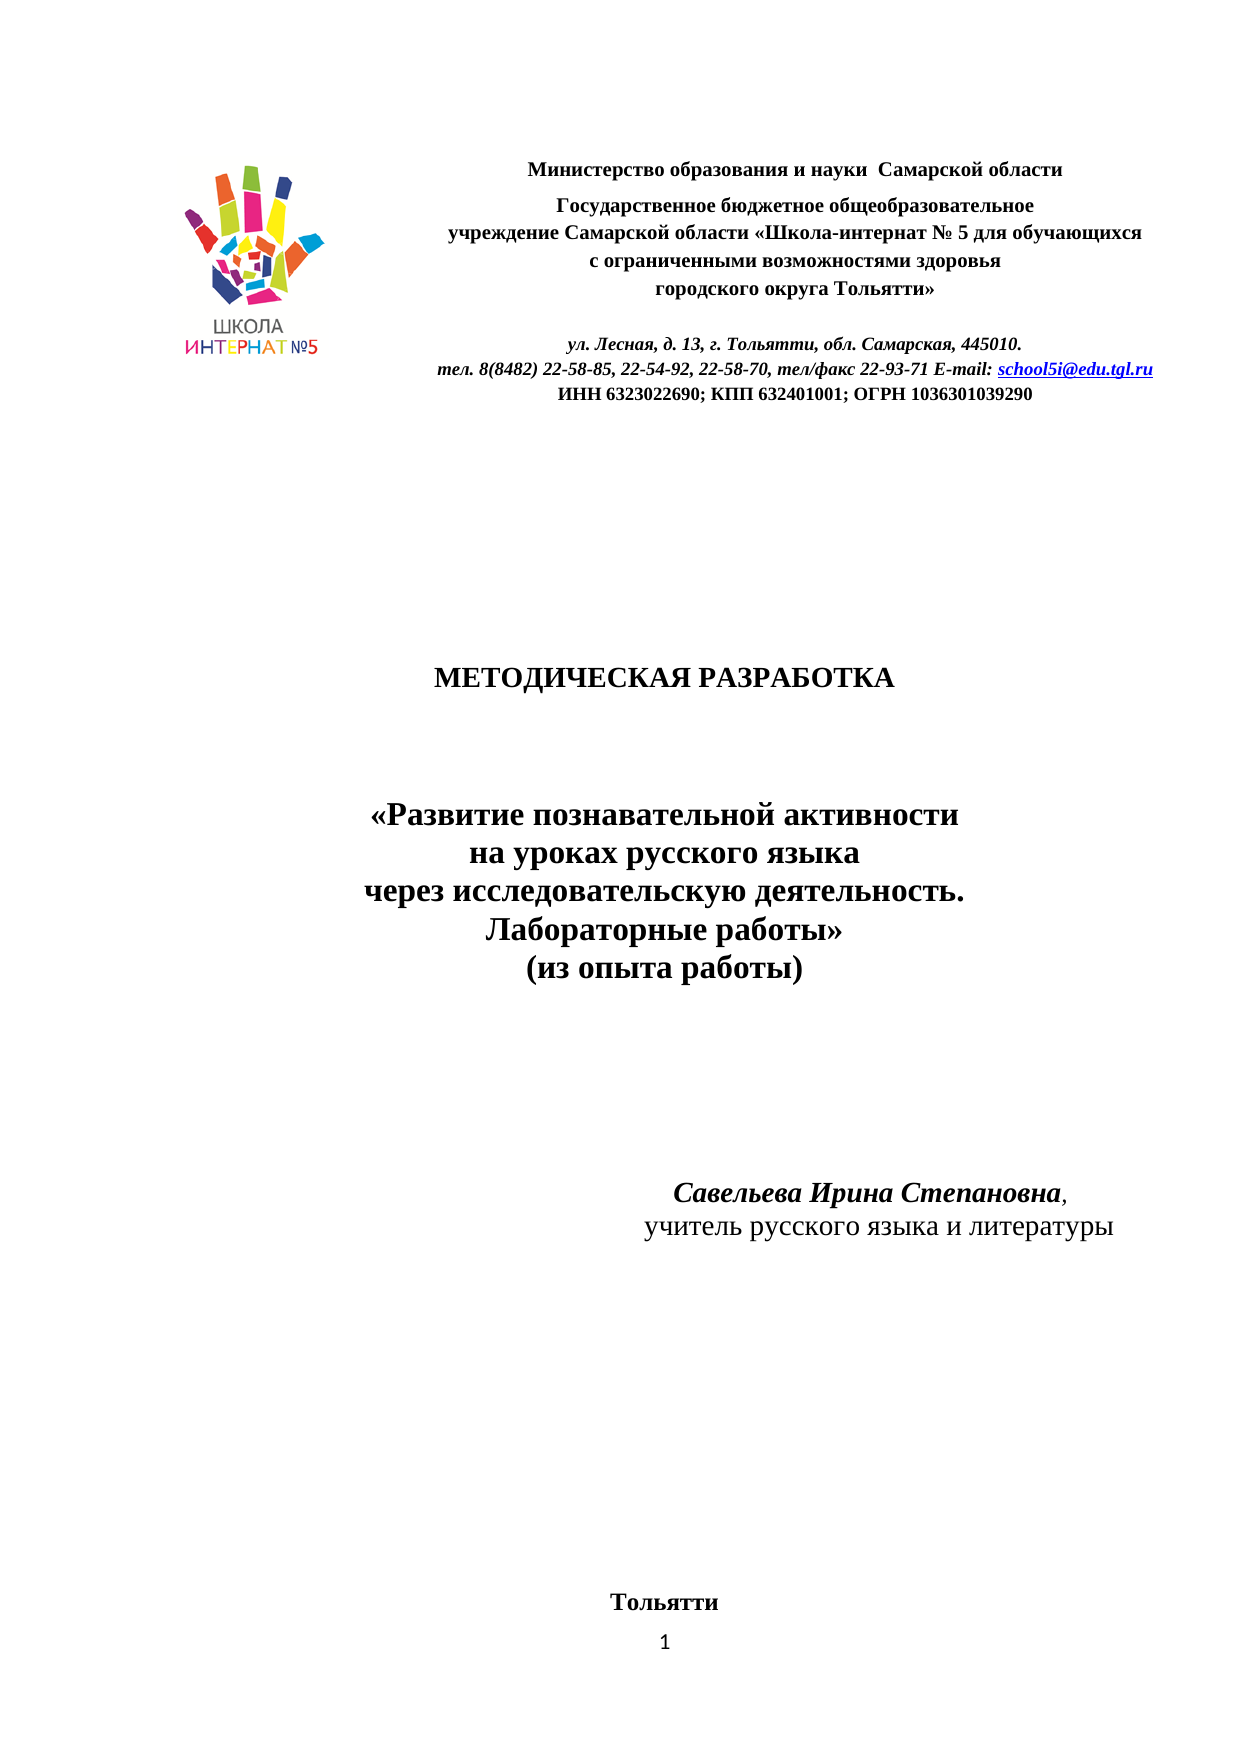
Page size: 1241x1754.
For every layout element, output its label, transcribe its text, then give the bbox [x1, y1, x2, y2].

text Савельева Ирина Степановна, [177, 1175, 1152, 1208]
table_header [166, 157, 365, 408]
text Лабораторные работы» [177, 909, 1152, 947]
text МЕТОДИЧЕСКАЯ РАЗРАБОТКА [177, 660, 1152, 693]
text на уроках русского языка [177, 832, 1152, 871]
picture [177, 156, 330, 358]
table_header Министерство образования и науки Самарской области Государственное бюджетное общеобразовательное учреждение Самарской области «Школа-интернат № 5 для обучающихся с ограниченными возможностями здоровья городского округа Тольятти» ул. Лесная, д. . Тольятти, обл. Самарская, 445010. тел. 8(8482) 22-58-85, 22-54-92, 22-58-70, тел/факс 22-93-71 E-mail: school5i@edu.tgl.ru ИНН 6323022690; КПП 632401001; ОГРН 1036301039290 [365, 157, 1226, 408]
text (из опыта работы) [177, 947, 1152, 986]
text учитель русского языка и литературы [177, 1208, 1152, 1242]
text через исследовательскую деятельность. [177, 871, 1152, 909]
text «Развитие познавательной активности [177, 794, 1152, 832]
text Тольятти [177, 1587, 1152, 1616]
